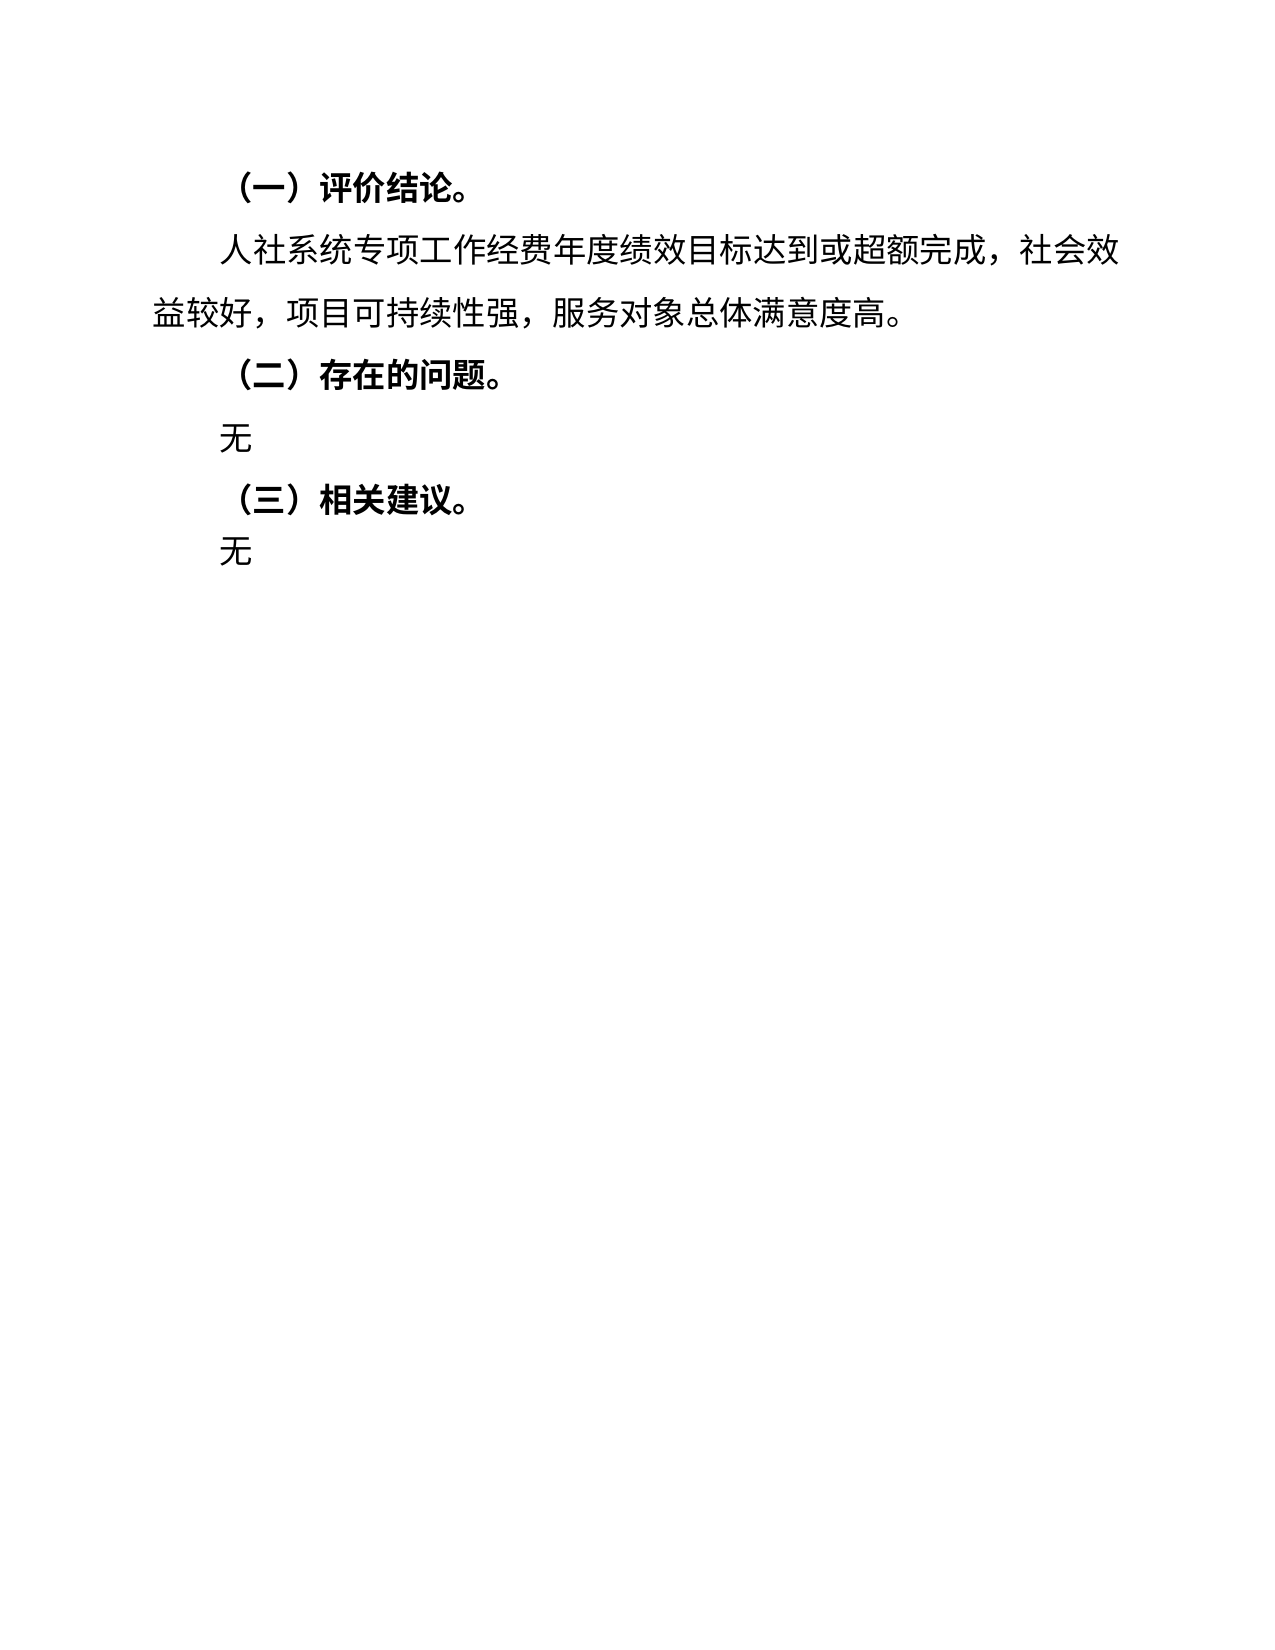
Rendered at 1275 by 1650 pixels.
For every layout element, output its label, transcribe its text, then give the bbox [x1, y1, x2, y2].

text 无 [152, 525, 1123, 573]
text （一）评价结论。 [152, 150, 1123, 212]
text （三）相关建议。 [152, 462, 1123, 525]
text 无 [152, 400, 1123, 462]
text 人社系统专项工作经费年度绩效目标达到或超额完成，社会效益较好，项目可持续性强，服务对象总体满意度高。 [152, 212, 1123, 337]
text （二）存在的问题。 [152, 337, 1123, 400]
